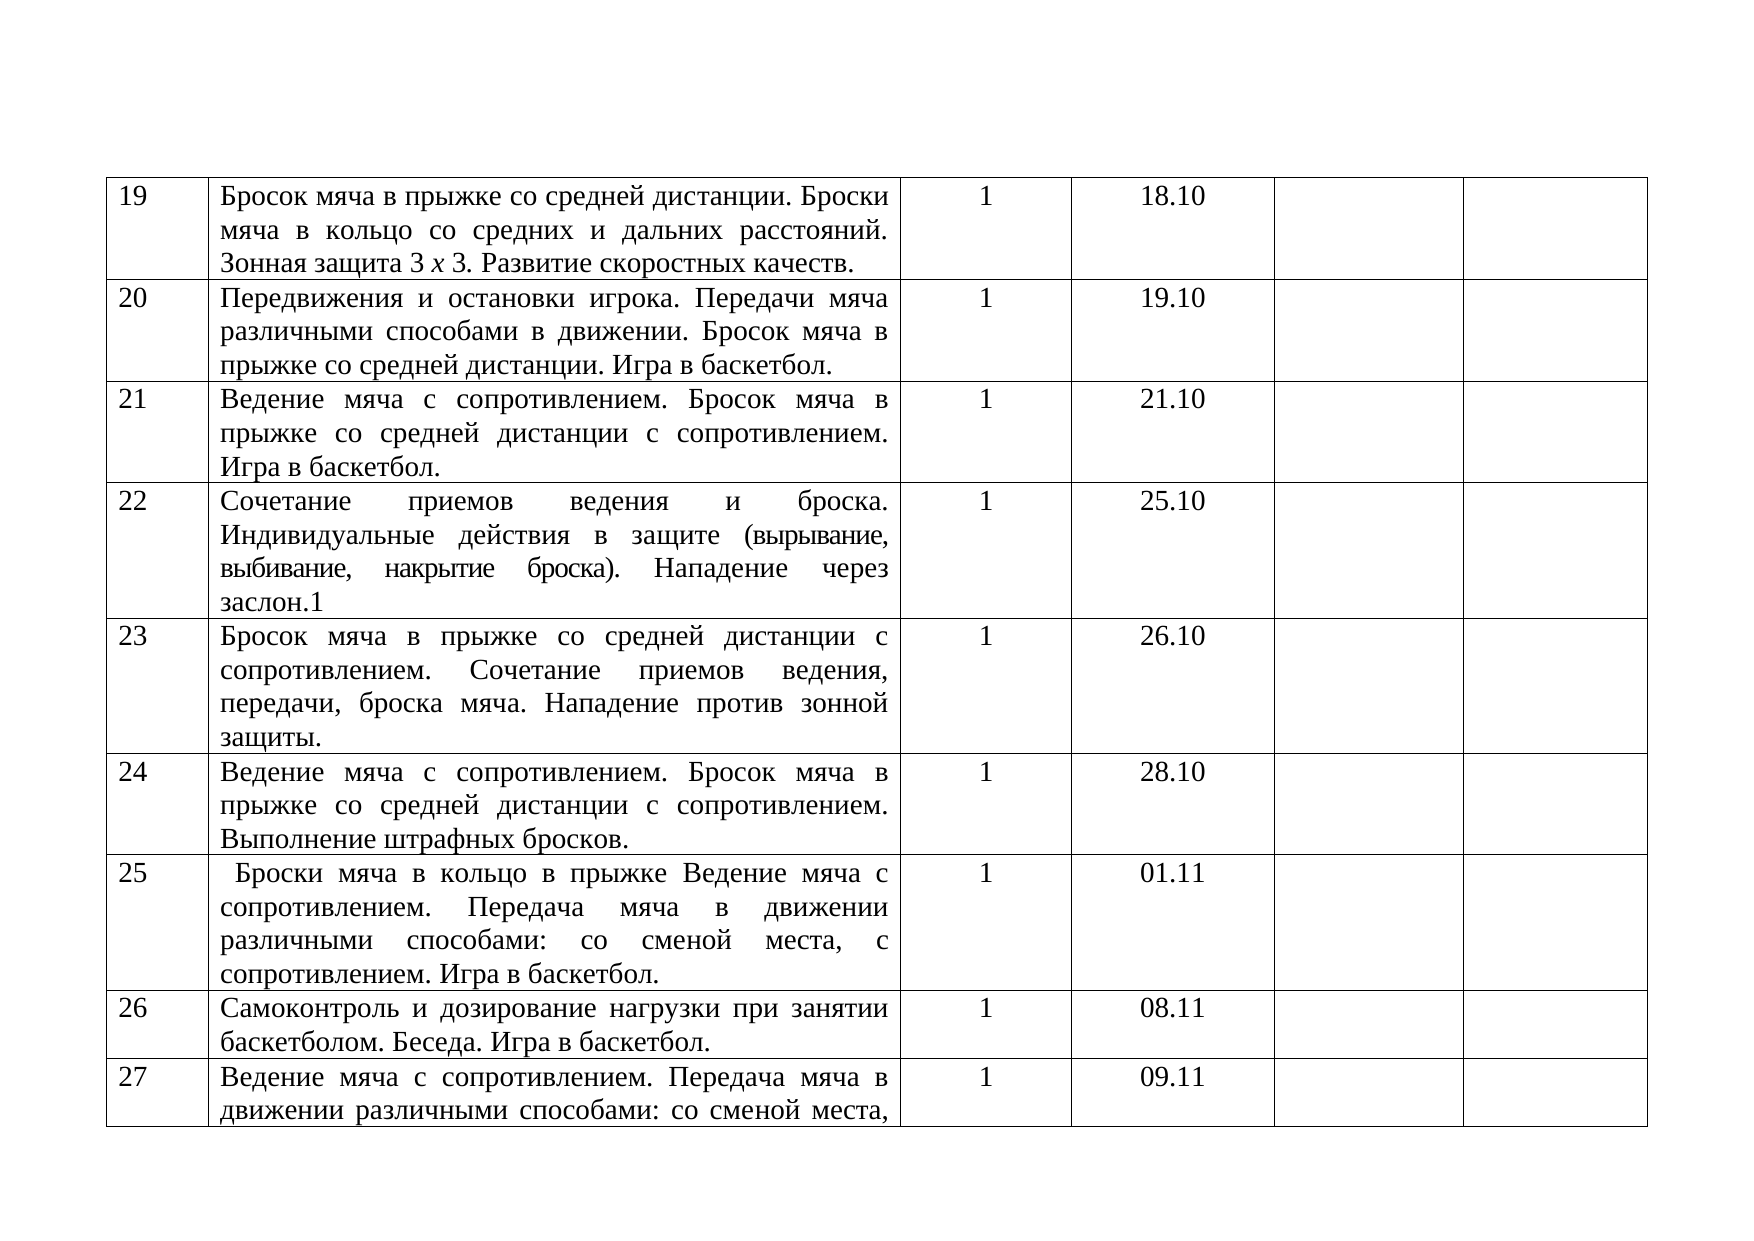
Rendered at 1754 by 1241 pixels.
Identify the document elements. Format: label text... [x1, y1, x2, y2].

table_cell [1464, 855, 1647, 989]
table_cell [1464, 382, 1647, 482]
table_cell Ведение мяча с сопротивлением. Бросок мяча в прыжке со средней дистанции с сопротивлением. Выполнение штрафных бросков. [209, 754, 900, 854]
table_cell 1 [901, 178, 1071, 279]
table_cell 01.11 [1072, 855, 1274, 989]
table_cell [1275, 280, 1463, 381]
table_cell 19 [107, 178, 208, 279]
table_cell 1 [901, 1059, 1071, 1126]
table_cell Сочетание приемов ведения и броска. Индивидуальные действия в защите (вырывание, выбивание, накрытие броска). Нападение через заслон.1 [209, 483, 900, 617]
table_cell 1 [901, 619, 1071, 753]
table_cell 18.10 [1072, 178, 1274, 279]
table_cell 1 [901, 754, 1071, 854]
table_cell 1 [901, 280, 1071, 381]
table_cell 28.10 [1072, 754, 1274, 854]
table_cell 08.11 [1072, 991, 1274, 1058]
table_cell 19.10 [1072, 280, 1274, 381]
table_cell Передвижения и остановки игрока. Передачи мяча различными способами в движении. Бросок мяча в прыжке со средней дистанции. Игра в баскетбол. [209, 280, 900, 381]
table_cell [1464, 754, 1647, 854]
table_cell [1275, 619, 1463, 753]
table_cell 20 [107, 280, 208, 381]
table_cell 23 [107, 619, 208, 753]
table_cell [1464, 280, 1647, 381]
table_cell 25 [107, 855, 208, 989]
table_cell [1464, 483, 1647, 617]
table_cell 24 [107, 754, 208, 854]
table_cell [1464, 1059, 1647, 1126]
table_cell Бросок мяча в прыжке со средней дистанции. Броски мяча в кольцо со средних и дальних расстояний. Зонная защита 3 х 3. Развитие скоростных качеств. [209, 178, 900, 279]
table_cell [1464, 991, 1647, 1058]
table_cell [1275, 1059, 1463, 1126]
table_cell Ведение мяча с сопротивлением. Бросок мяча в прыжке со средней дистанции с сопротивлением. Игра в баскетбол. [209, 382, 900, 482]
table_cell 21 [107, 382, 208, 482]
table_cell 26.10 [1072, 619, 1274, 753]
table_cell [1275, 382, 1463, 482]
table_cell 22 [107, 483, 208, 617]
table_cell [1275, 483, 1463, 617]
table_cell 1 [901, 855, 1071, 989]
table_cell 26 [107, 991, 208, 1058]
table_cell Самоконтроль и дозирование нагрузки при занятии баскетболом. Беседа. Игра в баскетбол. [209, 991, 900, 1058]
table_cell 1 [901, 483, 1071, 617]
table_cell Бросок мяча в прыжке со средней дистанции с сопротивлением. Сочетание приемов ведения, передачи, броска мяча. Нападение против зонной защиты. [209, 619, 900, 753]
table_cell [1275, 991, 1463, 1058]
table_cell [1464, 178, 1647, 279]
table_cell [1275, 178, 1463, 279]
table_cell 1 [901, 991, 1071, 1058]
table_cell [209, 1059, 900, 1126]
table_cell Броски мяча в кольцо в прыжке Ведение мяча с сопротивлением. Передача мяча в движении различными способами: со сменой места, с сопротивлением. Игра в баскетбол. [209, 855, 900, 989]
table_cell 25.10 [1072, 483, 1274, 617]
table_cell 27 [107, 1059, 208, 1126]
table_cell 1 [901, 382, 1071, 482]
table_cell 09.11 [1072, 1059, 1274, 1126]
table_cell 21.10 [1072, 382, 1274, 482]
table_cell [1275, 754, 1463, 854]
table_cell [1464, 619, 1647, 753]
table_cell [1275, 855, 1463, 989]
